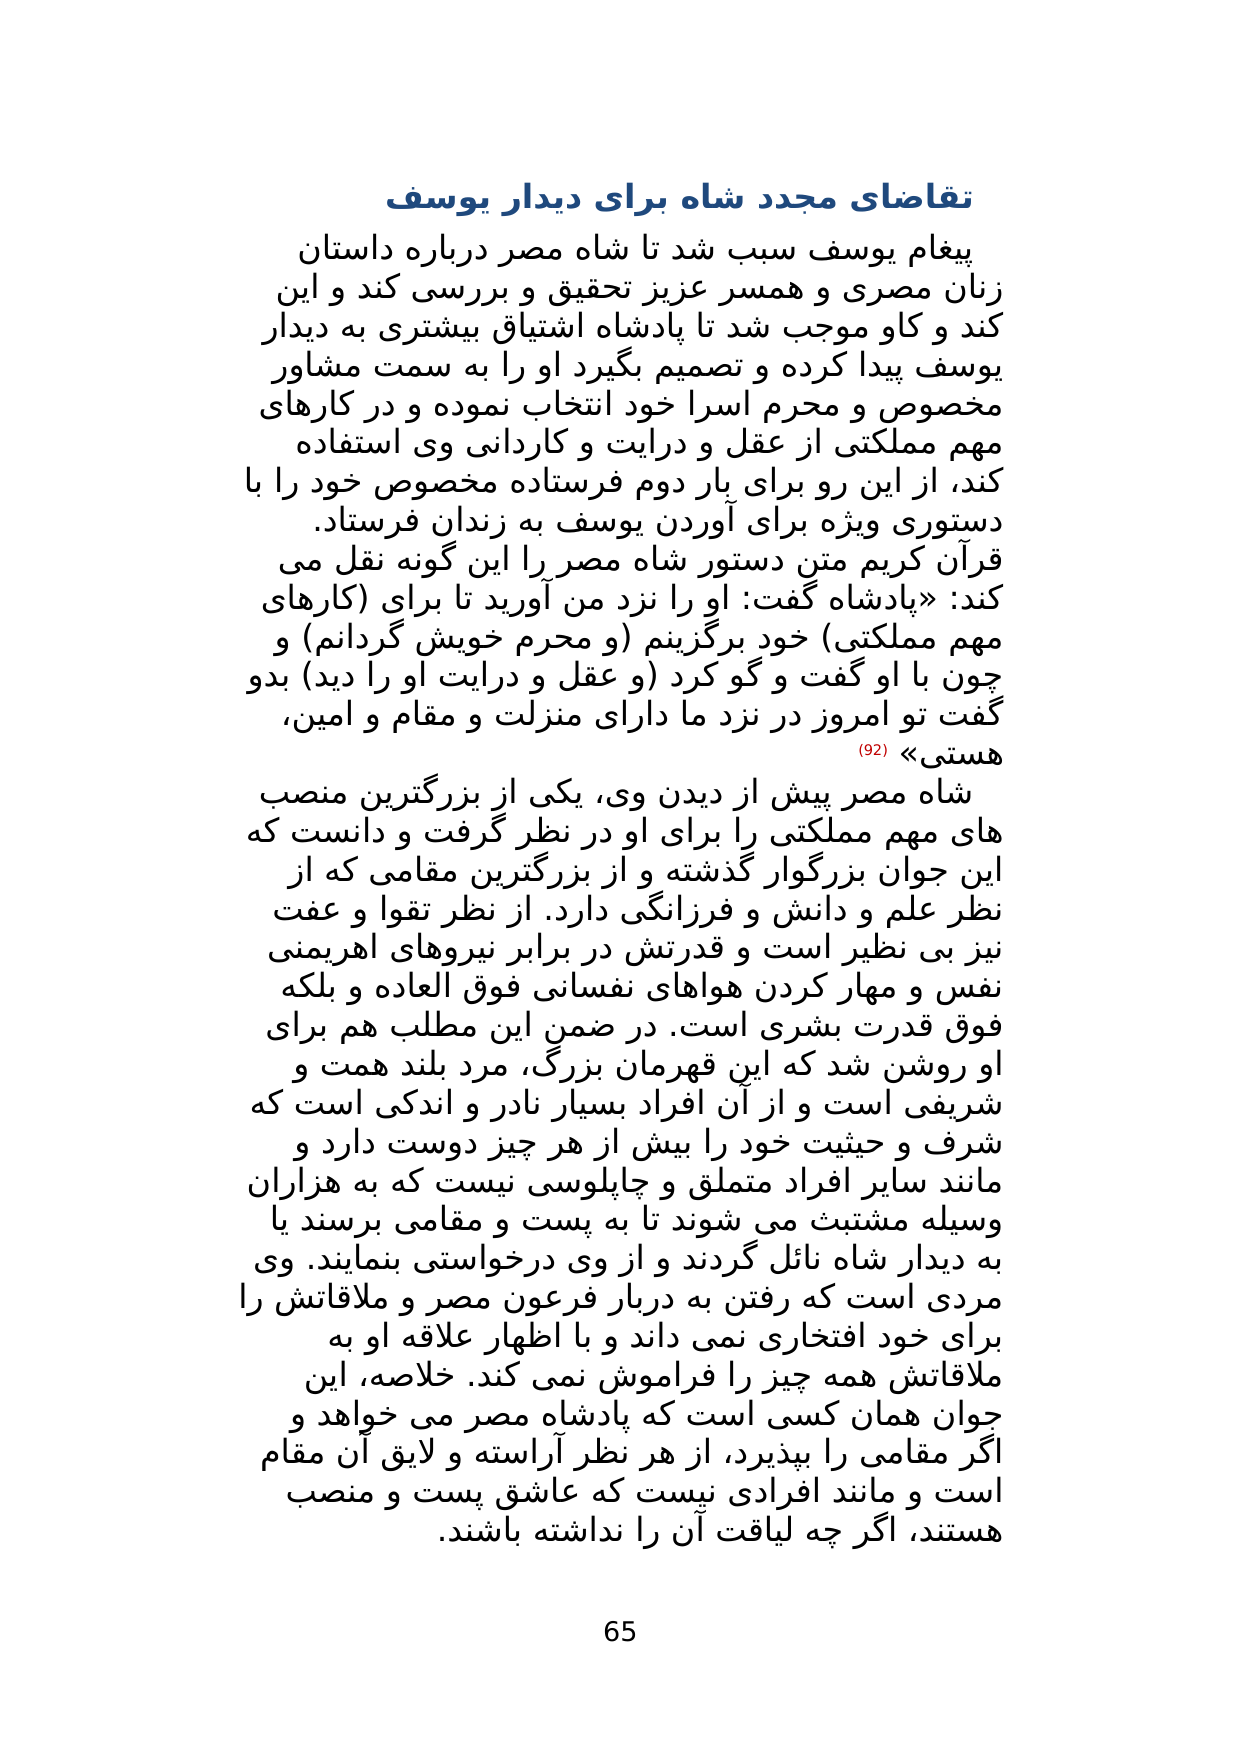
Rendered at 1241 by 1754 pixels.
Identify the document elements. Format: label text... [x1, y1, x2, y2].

text پيغام يوسف سبب شد تا شاه مصر درباره داستان زنان مصرى و همسر عزيز تحقيق و بررسى كند و اين كند و كاو موجب شد تا پادشاه اشتياق بيشترى به ديدار يوسف پيدا كرده و تصميم بگيرد او را به سمت مشاور مخصوص و محرم اسرا خود انتخاب نموده و در كارهاى مهم مملكتى از عقل و درايت و كاردانى وى استفاده كند، از اين رو براى بار دوم فرستاده مخصوص خود را با دستورى ويژه براى آوردن يوسف به زندان فرستاد. قرآن كريم متن دستور شاه مصر را اين گونه نقل مى كند: «پادشاه گفت: او را نزد من آوريد تا براى (كارهاى مهم مملكتى) خود برگزينم (و محرم خويش گردانم) و چون با او گفت و گو كرد (و عقل و درايت او را ديد) بدو گفت تو امروز در نزد ما داراى منزلت و مقام و امين، هستى» (92) [236, 228, 1004, 772]
text شاه مصر پيش از ديدن وى، يكى از بزرگترين منصب هاى مهم مملكتى را براى او در نظر گرفت و دانست كه اين جوان بزرگوار گذشته و از بزرگترين مقامى كه از نظر علم و دانش و فرزانگى دارد. از نظر تقوا و عفت نيز بى نظير است و قدرتش در برابر نيروهاى اهريمنى نفس و مهار كردن هواهاى نفسانى فوق العاده و بلكه فوق قدرت بشرى است. در ضمن اين مطلب هم براى او روشن شد كه اين قهرمان بزرگ، مرد بلند همت و شريفى است و از آن افراد بسيار نادر و اندكى است كه شرف و حيثيت خود را بيش از هر چيز دوست دارد و مانند ساير افراد متملق و چاپلوسى نيست كه به هزاران وسيله مشتبث مى شوند تا به پست و مقامى برسند يا به ديدار شاه نائل گردند و از وى درخواستى بنمايند. وى مردى است كه رفتن به دربار فرعون مصر و ملاقاتش را براى خود افتخارى نمى داند و با اظهار علاقه او به ملاقاتش همه چيز را فراموش نمى كند. خلاصه، اين جوان همان كسى است كه پادشاه مصر مى خواهد و اگر مقامى را بپذيرد، از هر نظر آراسته و لايق آن مقام است و مانند افرادى نيست كه عاشق پست و منصب هستند، اگر چه لياقت آن را نداشته باشند. [236, 772, 1004, 1549]
subtitle تقاضاى مجدد شاه براى ديدار يوسف [236, 177, 1004, 216]
